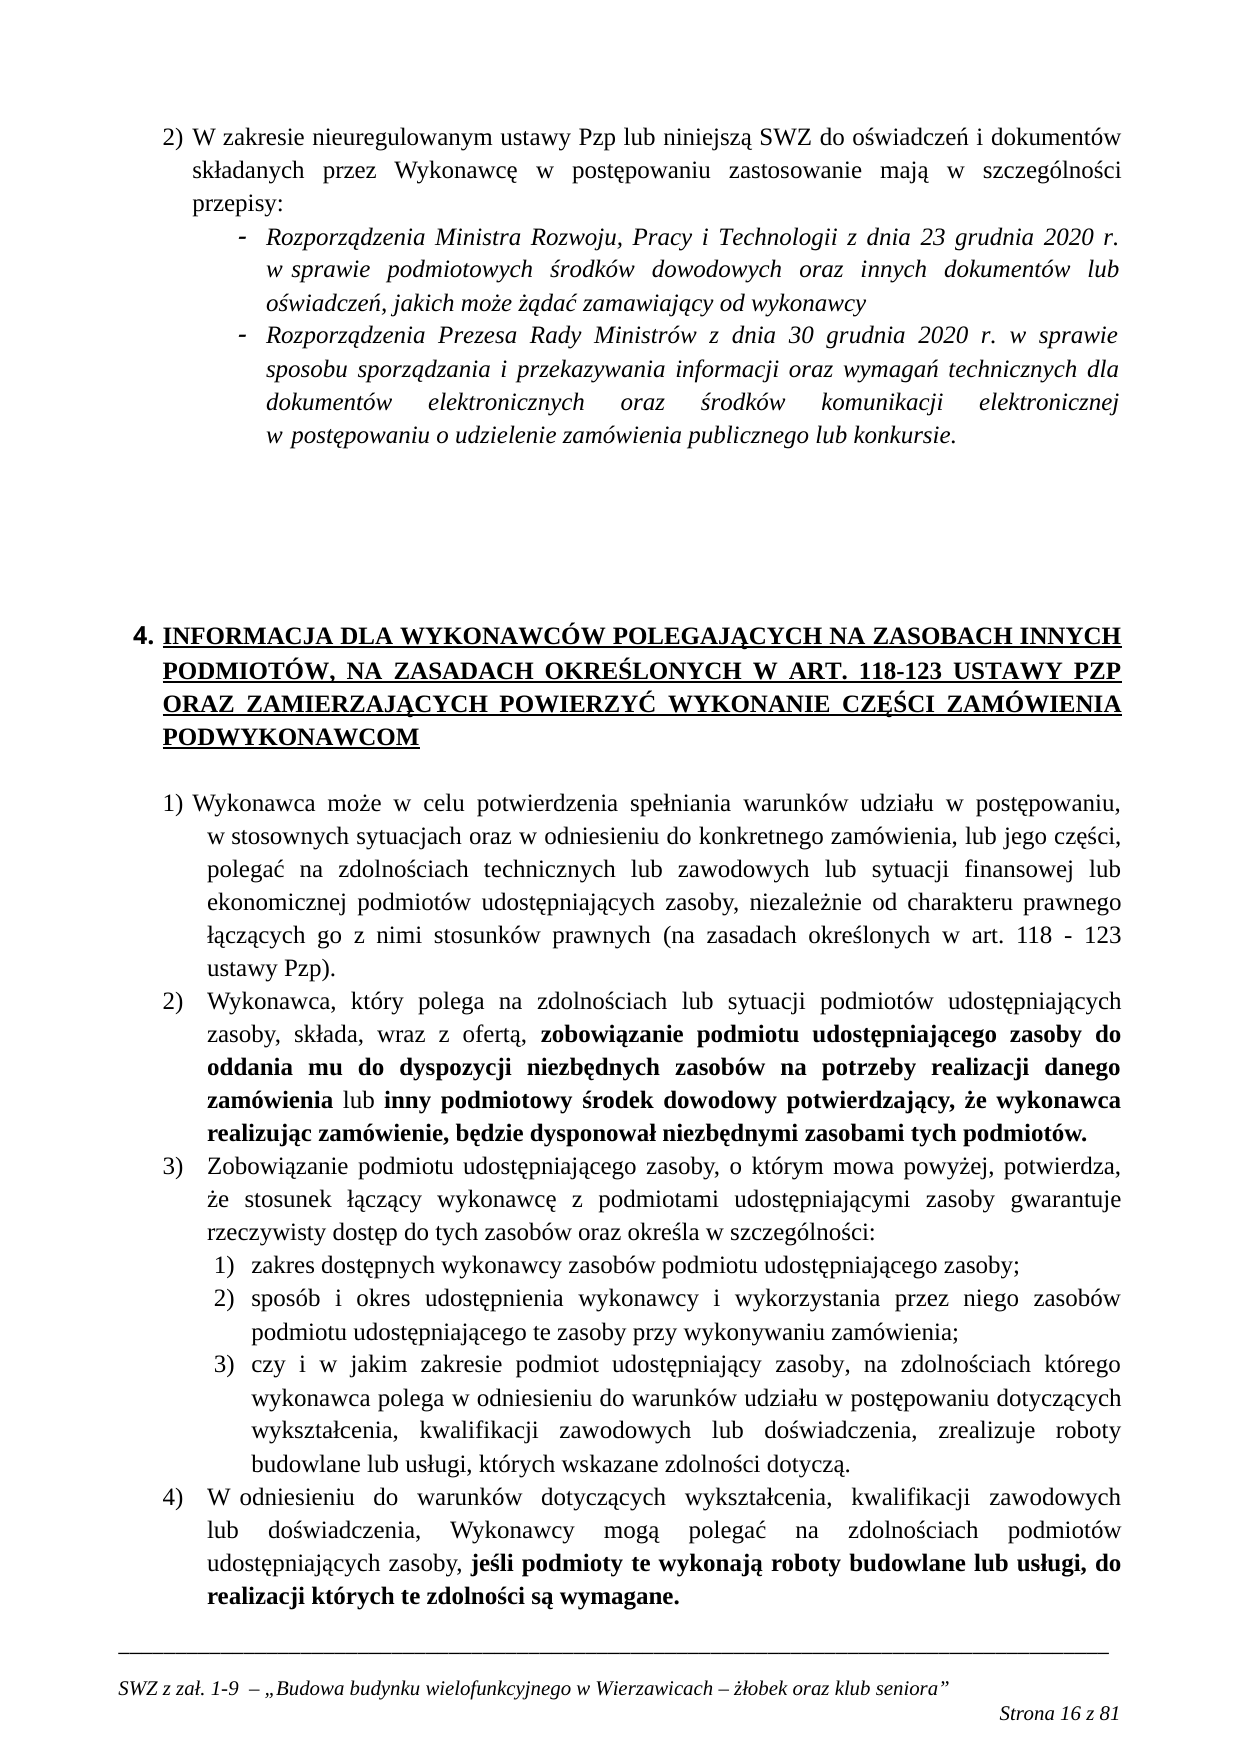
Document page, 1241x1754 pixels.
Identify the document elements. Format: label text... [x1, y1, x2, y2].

list INFORMACJA DLA WYKONAWCÓW POLEGAJĄCYCH NA ZASOBACH INNYCH PODMIOTÓW, NA ZASADACH OKREŚLONYCH W ART. 118-123 USTAWY PZP ORAZ ZAMIERZAJĄCYCH POWIERZYĆ WYKONANIE CZĘŚCI ZAMÓWIENIA PODWYKONAWCOM [133, 618, 1122, 751]
list Rozporządzenia Ministra Rozwoju, Pracy i Technologii z dnia 23 grudnia 2020 r. w sprawie podmiotowych środków dowodowych oraz innych dokumentów lub oświadczeń, jakich może żądać zamawiający od wykonawcy [236, 222, 1122, 316]
list W zakresie nieuregulowanym ustawy Pzp lub niniejszą SWZ do oświadczeń i dokumentów składanych przez Wykonawcę w postępowaniu zastosowanie mają w szczególności przepisy: [162, 122, 1122, 217]
list Wykonawca, który polega na zdolnościach lub sytuacji podmiotów udostępniających zasoby, składa, wraz z ofertą, zobowiązanie podmiotu udostępniającego zasoby do oddania mu do dyspozycji niezbędnych zasobów na potrzeby realizacji danego zamówienia lub inny podmiotowy środek dowodowy potwierdzający, że wykonawca realizując zamówienie, będzie dysponował niezbędnymi zasobami tych podmiotów. [162, 986, 1122, 1147]
list sposób i okres udostępnienia wykonawcy i wykorzystania przez niego zasobów podmiotu udostępniającego te zasoby przy wykonywaniu zamówienia; [213, 1283, 1122, 1345]
list Wykonawca może w celu potwierdzenia spełniania warunków udziału w postępowaniu, w stosownych sytuacjach oraz w odniesieniu do konkretnego zamówienia, lub jego części, polegać na zdolnościach technicznych lub zawodowych lub sytuacji finansowej lub ekonomicznej podmiotów udostępniających zasoby, niezależnie od charakteru prawnego łączących go z nimi stosunków prawnych (na zasadach określonych w art. 118 - 123 ustawy Pzp). [162, 788, 1122, 982]
list W odniesieniu do warunków dotyczących wykształcenia, kwalifikacji zawodowych lub doświadczenia, Wykonawcy mogą polegać na zdolnościach podmiotów udostępniających zasoby, jeśli podmioty te wykonają roboty budowlane lub usługi, do realizacji których te zdolności są wymagane. [162, 1482, 1122, 1609]
list zakres dostępnych wykonawcy zasobów podmiotu udostępniającego zasoby; [213, 1251, 1122, 1279]
list Rozporządzenia Prezesa Rady Ministrów z dnia 30 grudnia 2020 r. w sprawie sposobu sporządzania i przekazywania informacji oraz wymagań technicznych dla dokumentów elektronicznych oraz środków komunikacji elektronicznej w postępowaniu o udzielenie zamówienia publicznego lub konkursie. [236, 321, 1122, 448]
list Zobowiązanie podmiotu udostępniającego zasoby, o którym mowa powyżej, potwierdza, że stosunek łączący wykonawcę z podmiotami udostępniającymi zasoby gwarantuje rzeczywisty dostęp do tych zasobów oraz określa w szczególności: [162, 1151, 1122, 1246]
list czy i w jakim zakresie podmiot udostępniający zasoby, na zdolnościach którego wykonawca polega w odniesieniu do warunków udziału w postępowaniu dotyczących wykształcenia, kwalifikacji zawodowych lub doświadczenia, zrealizuje roboty budowlane lub usługi, których wskazane zdolności dotyczą. [213, 1349, 1122, 1477]
